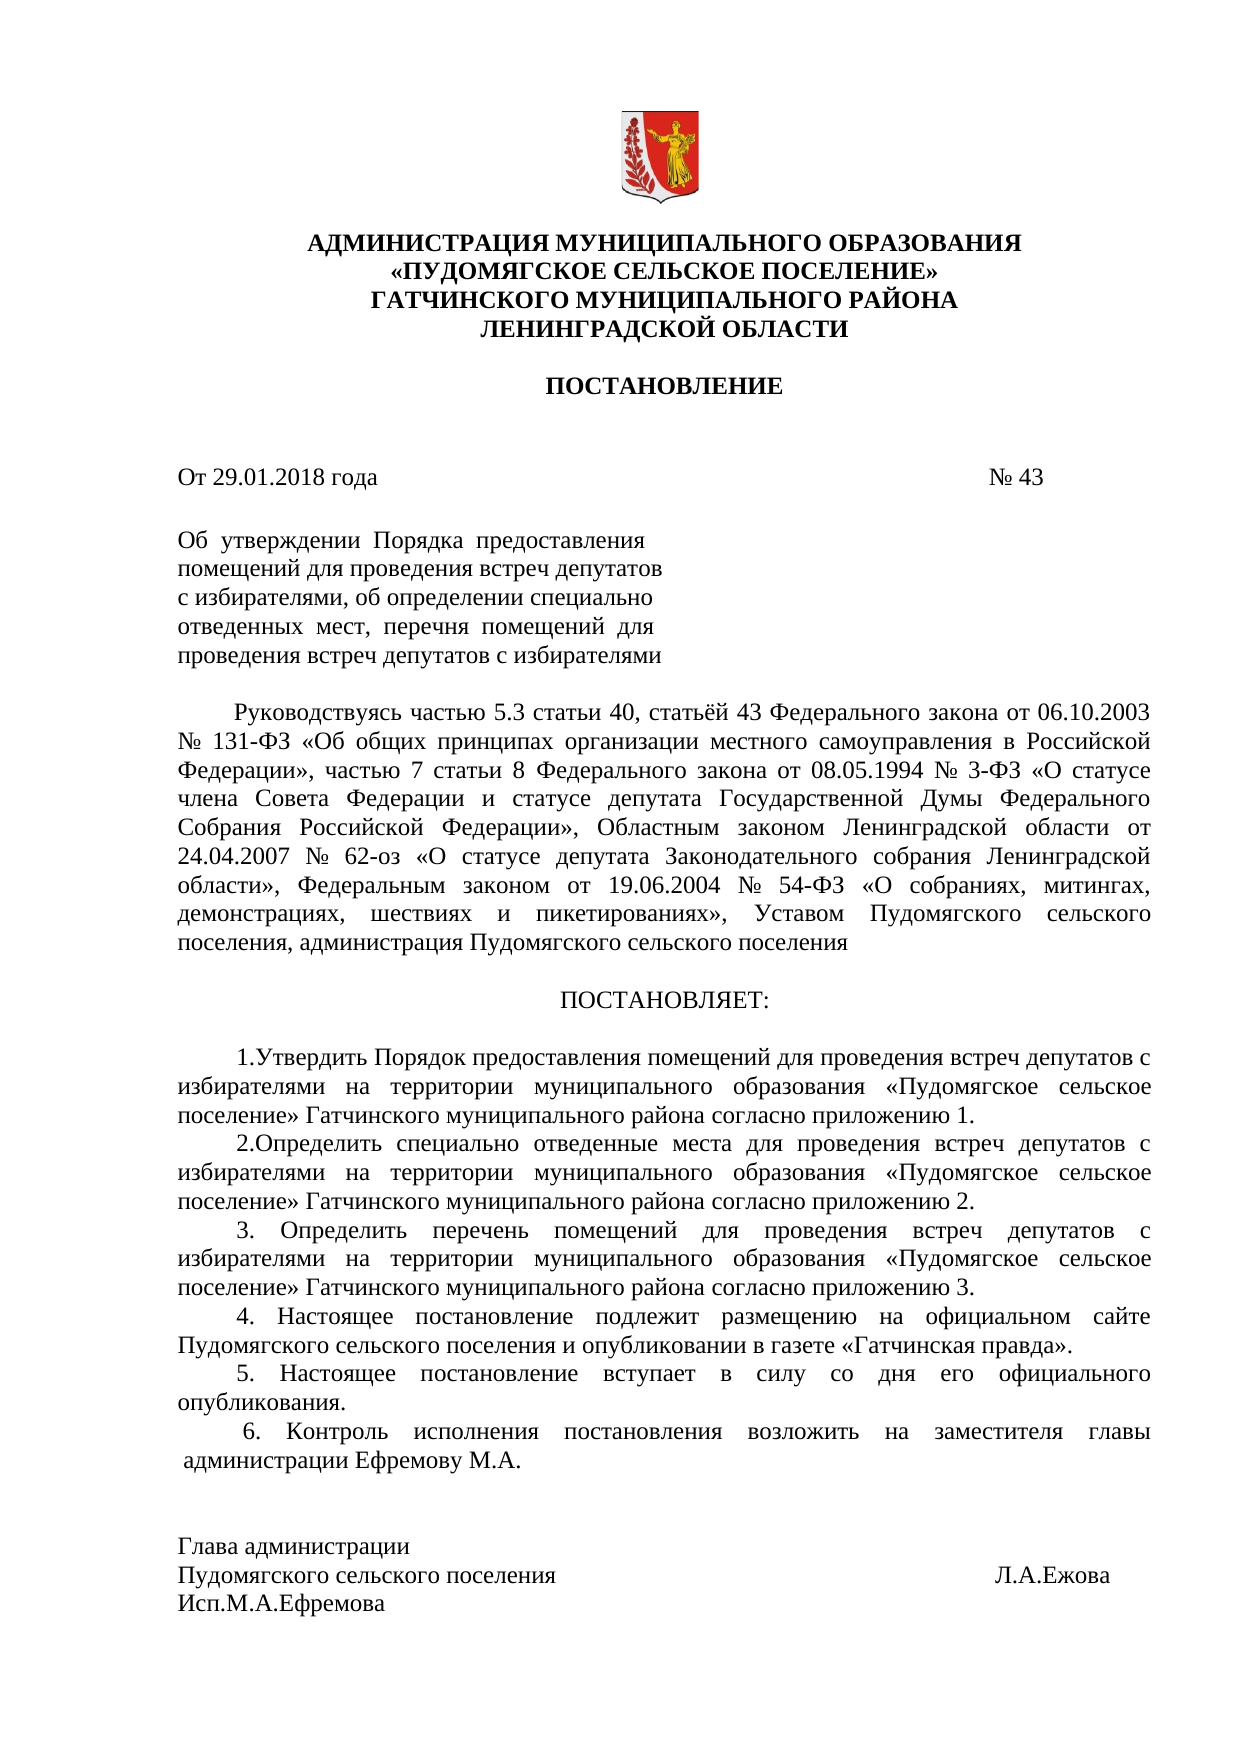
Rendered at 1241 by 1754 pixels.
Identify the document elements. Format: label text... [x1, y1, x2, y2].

text проведения встреч депутатов с избирателями [177, 640, 1152, 668]
text 1.Утвердить Порядок предоставления помещений для проведения встреч депутатов с избирателями на территории муниципального образования «Пудомягское сельское поселение» Гатчинского муниципального района согласно приложению 1. [177, 1042, 1152, 1128]
text От 29.01.2018 года № 43 [177, 462, 1152, 491]
text ГАТЧИНСКОГО МУНИЦИПАЛЬНОГО РАЙОНА ЛЕНИНГРАДСКОЙ ОБЛАСТИ [177, 285, 1152, 343]
text помещений для проведения встреч депутатов [177, 553, 1152, 582]
text ПОСТАНОВЛЕНИЕ [177, 371, 1152, 400]
text Исп.М.А.Ефремова [177, 1588, 1240, 1617]
picture [620, 111, 698, 202]
text отведенных мест, перечня помещений для [177, 611, 1152, 640]
text АДМИНИСТРАЦИЯ МУНИЦИПАЛЬНОГО ОБРАЗОВАНИЯ «ПУДОМЯГСКОЕ СЕЛЬСКОЕ ПОСЕЛЕНИЕ» [177, 228, 1152, 285]
text 2.Определить специально отведенные места для проведения встреч депутатов с избирателями на территории муниципального образования «Пудомягское сельское поселение» Гатчинского муниципального района согласно приложению 2. [177, 1128, 1152, 1215]
text Пудомягского сельского поселения Л.А.Ежова [177, 1560, 1240, 1588]
text ПОСТАНОВЛЯЕТ: [177, 985, 1152, 1013]
text 4. Настоящее постановление подлежит размещению на официальном сайте Пудомягского сельского поселения и опубликовании в газете «Гатчинская правда». [177, 1301, 1152, 1358]
text 5. Настоящее постановление вступает в силу со дня его официального опубликования. [177, 1358, 1152, 1416]
text с избирателями, об определении специально [177, 582, 1152, 611]
text 6. Контроль исполнения постановления возложить на заместителя главы администрации Ефремову М.А. [183, 1416, 1152, 1473]
text 3. Определить перечень помещений для проведения встреч депутатов с избирателями на территории муниципального образования «Пудомягское сельское поселение» Гатчинского муниципального района согласно приложению 3. [177, 1215, 1152, 1301]
text Глава администрации [177, 1531, 1240, 1560]
text Об утверждении Порядка предоставления [177, 525, 1152, 553]
text Руководствуясь частью 5.3 статьи 40, статьёй 43 Федерального закона от 06.10.2003 № 131-ФЗ «Об общих принципах организации местного самоуправления в Российской Федерации», частью 7 статьи 8 Федерального закона от 08.05.1994 № 3-ФЗ «О статусе члена Совета Федерации и статусе депутата Государственной Думы Федерального Собрания Российской Федерации», Областным законом Ленинградской области от 24.04.2007 № 62-оз «О статусе депутата Законодательного собрания Ленинградской области», Федеральным законом от 19.06.2004 № 54-ФЗ «О собраниях, митингах, демонстрациях, шествиях и пикетированиях», Уставом Пудомягского сельского поселения, администрация Пудомягского сельского поселения [177, 697, 1152, 956]
